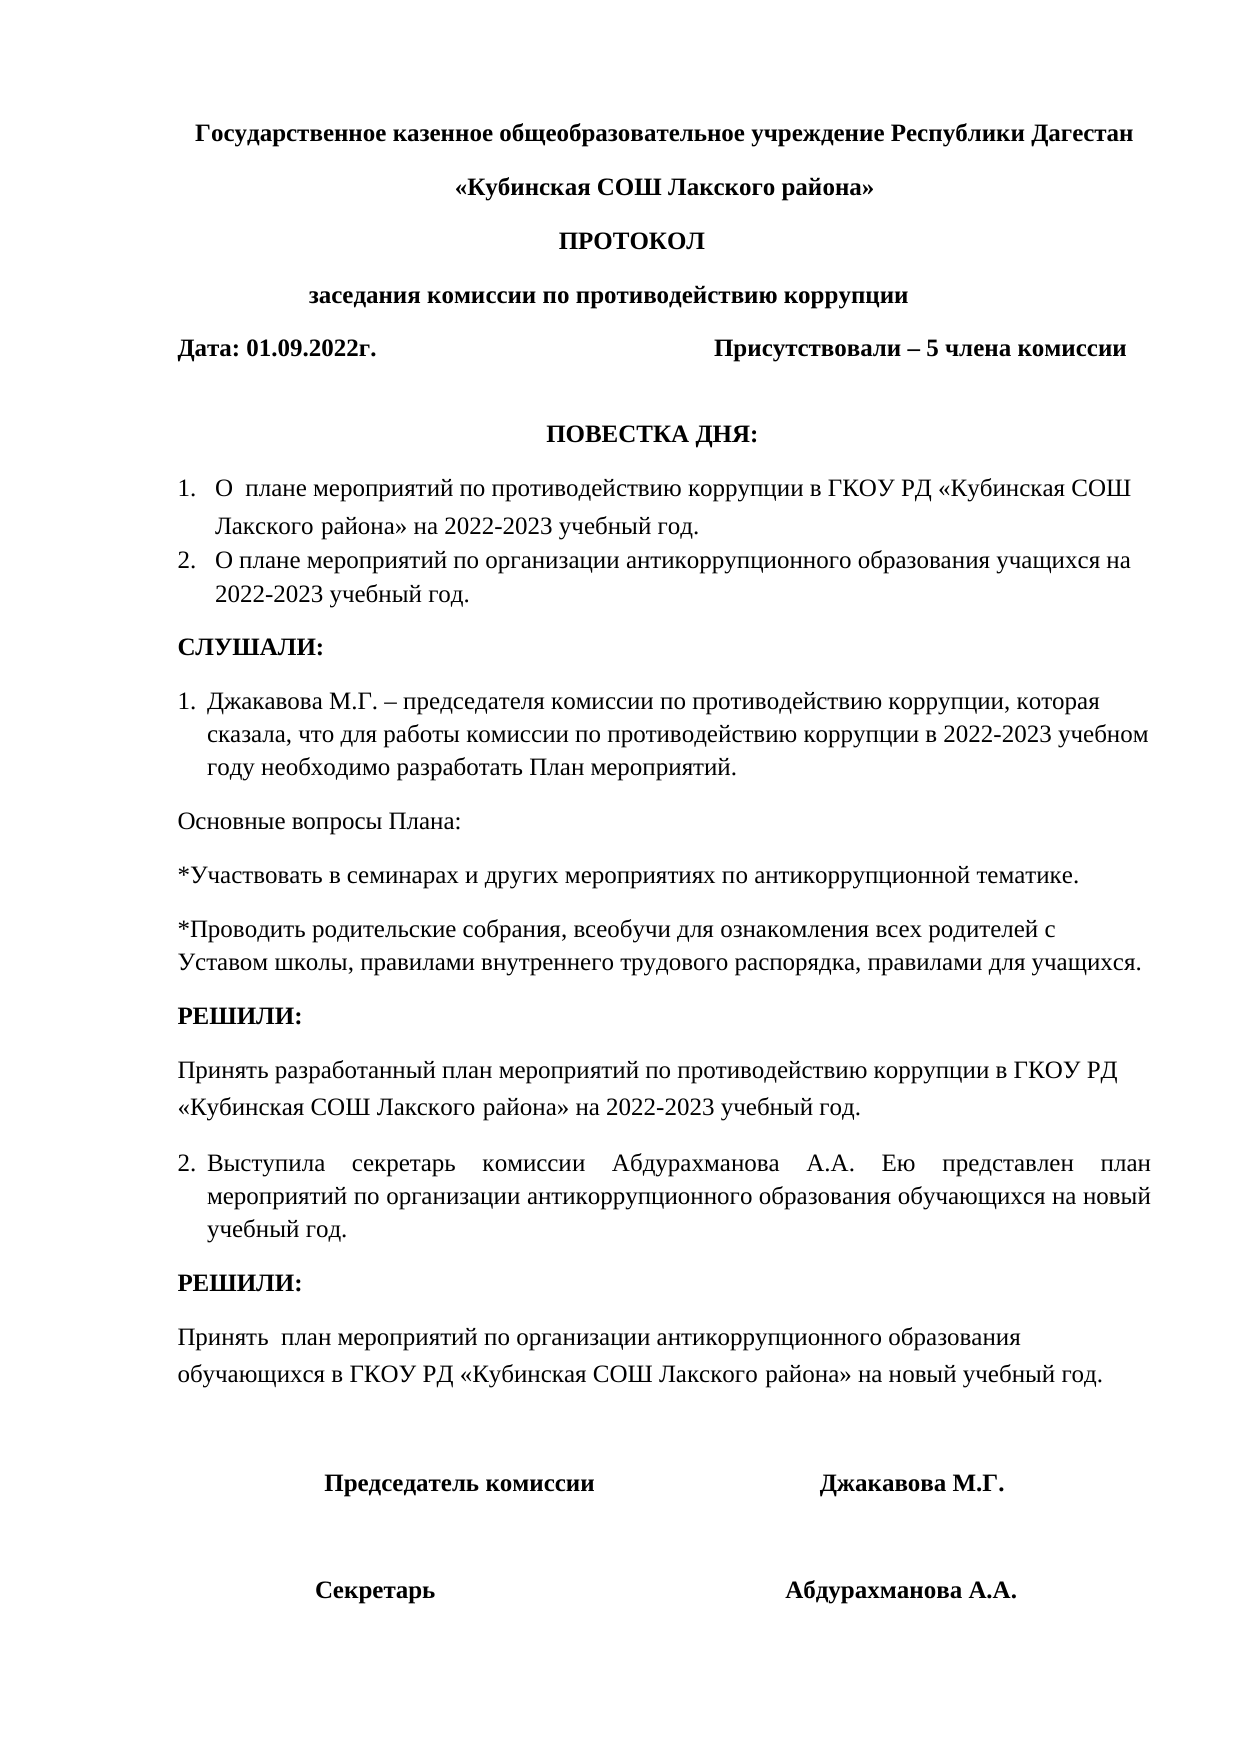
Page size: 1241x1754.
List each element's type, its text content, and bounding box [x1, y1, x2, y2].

list Джакавова М.Г. – председателя комиссии по противодействию коррупции, которая сказала, что для работы комиссии по противодействию коррупции в 2022-2023 учебном году необходимо разработать План мероприятий. [177, 686, 1152, 781]
list Выступила секретарь комиссии Абдурахманова А.А. Ею представлен план мероприятий по организации антикоррупционного образования обучающихся на новый учебный год. [177, 1148, 1152, 1243]
text ПРОТОКОЛ [177, 226, 1152, 254]
text Государственное казенное общеобразовательное учреждение Республики Дагестан [177, 118, 1152, 147]
text Принять разработанный план мероприятий по противодействию коррупции в ГКОУ РД «Кубинская СОШ Лакского района» на 2022-2023 учебный год. [177, 1055, 1152, 1122]
text РЕШИЛИ: [177, 1001, 1152, 1029]
text ПОВЕСТКА ДНЯ: [177, 419, 1152, 448]
list О плане мероприятий по противодействию коррупции в ГКОУ РД «Кубинская СОШ Лакского района» на 2022-2023 учебный год. [177, 473, 1152, 541]
text Дата: 01.09.2022г. Присутствовали – 5 члена комиссии [177, 333, 1152, 394]
text РЕШИЛИ: [177, 1268, 1152, 1296]
text Основные вопросы Плана: [177, 806, 1152, 835]
list О плане мероприятий по организации антикоррупционного образования учащихся на 2022-2023 учебный год. [177, 546, 1152, 607]
text *Проводить родительские собрания, всеобучи для ознакомления всех родителей с Уставом школы, правилами внутреннего трудового распорядка, правилами для учащихся. [177, 914, 1152, 976]
text «Кубинская СОШ Лакского района» [177, 172, 1152, 201]
text СЛУШАЛИ: [177, 632, 1152, 661]
text заседания комиссии по противодействию коррупции [177, 280, 1152, 308]
text *Участвовать в семинарах и других мероприятиях по антикоррупционной тематике. [177, 860, 1152, 889]
text Председатель комиссии Джакавова М.Г. [177, 1468, 1152, 1496]
text Секретарь Абдурахманова А.А. [177, 1575, 1152, 1604]
text Принять план мероприятий по организации антикоррупционного образования обучающихся в ГКОУ РД «Кубинская СОШ Лакского района» на новый учебный год. [177, 1322, 1152, 1389]
